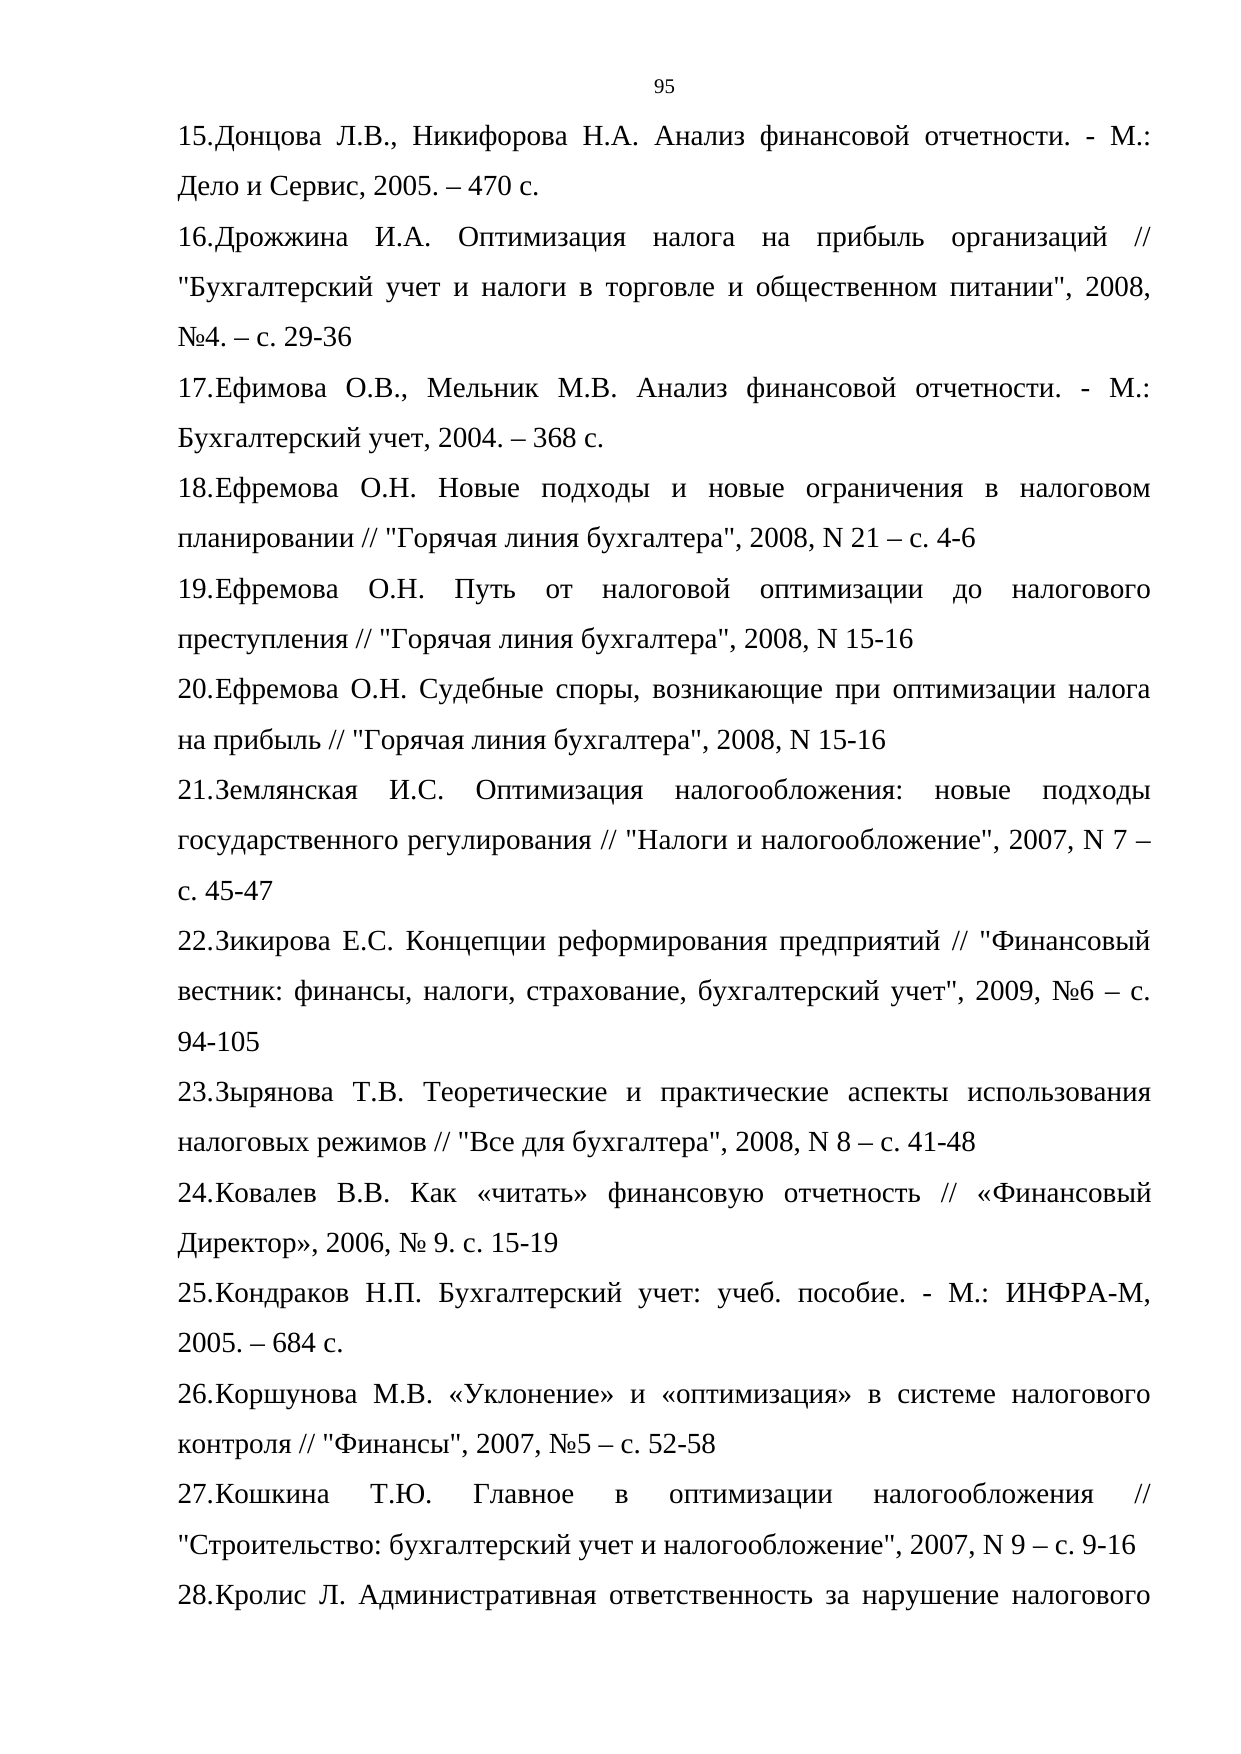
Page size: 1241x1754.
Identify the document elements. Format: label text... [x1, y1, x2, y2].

list Донцова Л.В., Никифорова Н.А. Анализ финансовой отчетности. - М.: Дело и Сервис, 2005. – 470 с. [177, 118, 1152, 202]
list Зикирова Е.С. Концепции реформирования предприятий // "Финансовый вестник: финансы, налоги, страхование, бухгалтерский учет", 2009, №6 – с. 94-105 [177, 923, 1152, 1057]
list Кондраков Н.П. Бухгалтерский учет: учеб. пособие. - М.: ИНФРА-М, 2005. – 684 с. [177, 1275, 1152, 1359]
list Ефремова О.Н. Новые подходы и новые ограничения в налоговом планировании // "Горячая линия бухгалтера", 2008, N 21 – с. 4-6 [177, 470, 1152, 554]
list Ефремова О.Н. Путь от налоговой оптимизации до налогового преступления // "Горячая линия бухгалтера", 2008, N 15-16 [177, 571, 1152, 655]
list Ефимова О.В., Мельник М.В. Анализ финансовой отчетности. - М.: Бухгалтерский учет, 2004. – 368 с. [177, 370, 1152, 453]
list Зырянова Т.В. Теоретические и практические аспекты использования налоговых режимов // "Все для бухгалтера", 2008, N 8 – с. 41-48 [177, 1074, 1152, 1158]
list Коршунова М.В. «Уклонение» и «оптимизация» в системе налогового контроля // "Финансы", 2007, №5 – с. 52-58 [177, 1376, 1152, 1460]
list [177, 1577, 1152, 1611]
list Кошкина Т.Ю. Главное в оптимизации налогообложения // "Строительство: бухгалтерский учет и налогообложение", 2007, N 9 – с. 9-16 [177, 1477, 1152, 1560]
list Ефремова О.Н. Судебные споры, возникающие при оптимизации налога на прибыль // "Горячая линия бухгалтера", 2008, N 15-16 [177, 672, 1152, 755]
list Дрожжина И.А. Оптимизация налога на прибыль организаций // "Бухгалтерский учет и налоги в торговле и общественном питании", 2008, №4. – с. 29-36 [177, 219, 1152, 353]
list Ковалев В.В. Как «читать» финансовую отчетность // «Финансовый Директор», 2006, № 9. с. 15-19 [177, 1175, 1152, 1258]
list Землянская И.С. Оптимизация налогообложения: новые подходы государственного регулирования // "Налоги и налогообложение", 2007, N 7 – с. 45-47 [177, 772, 1152, 906]
